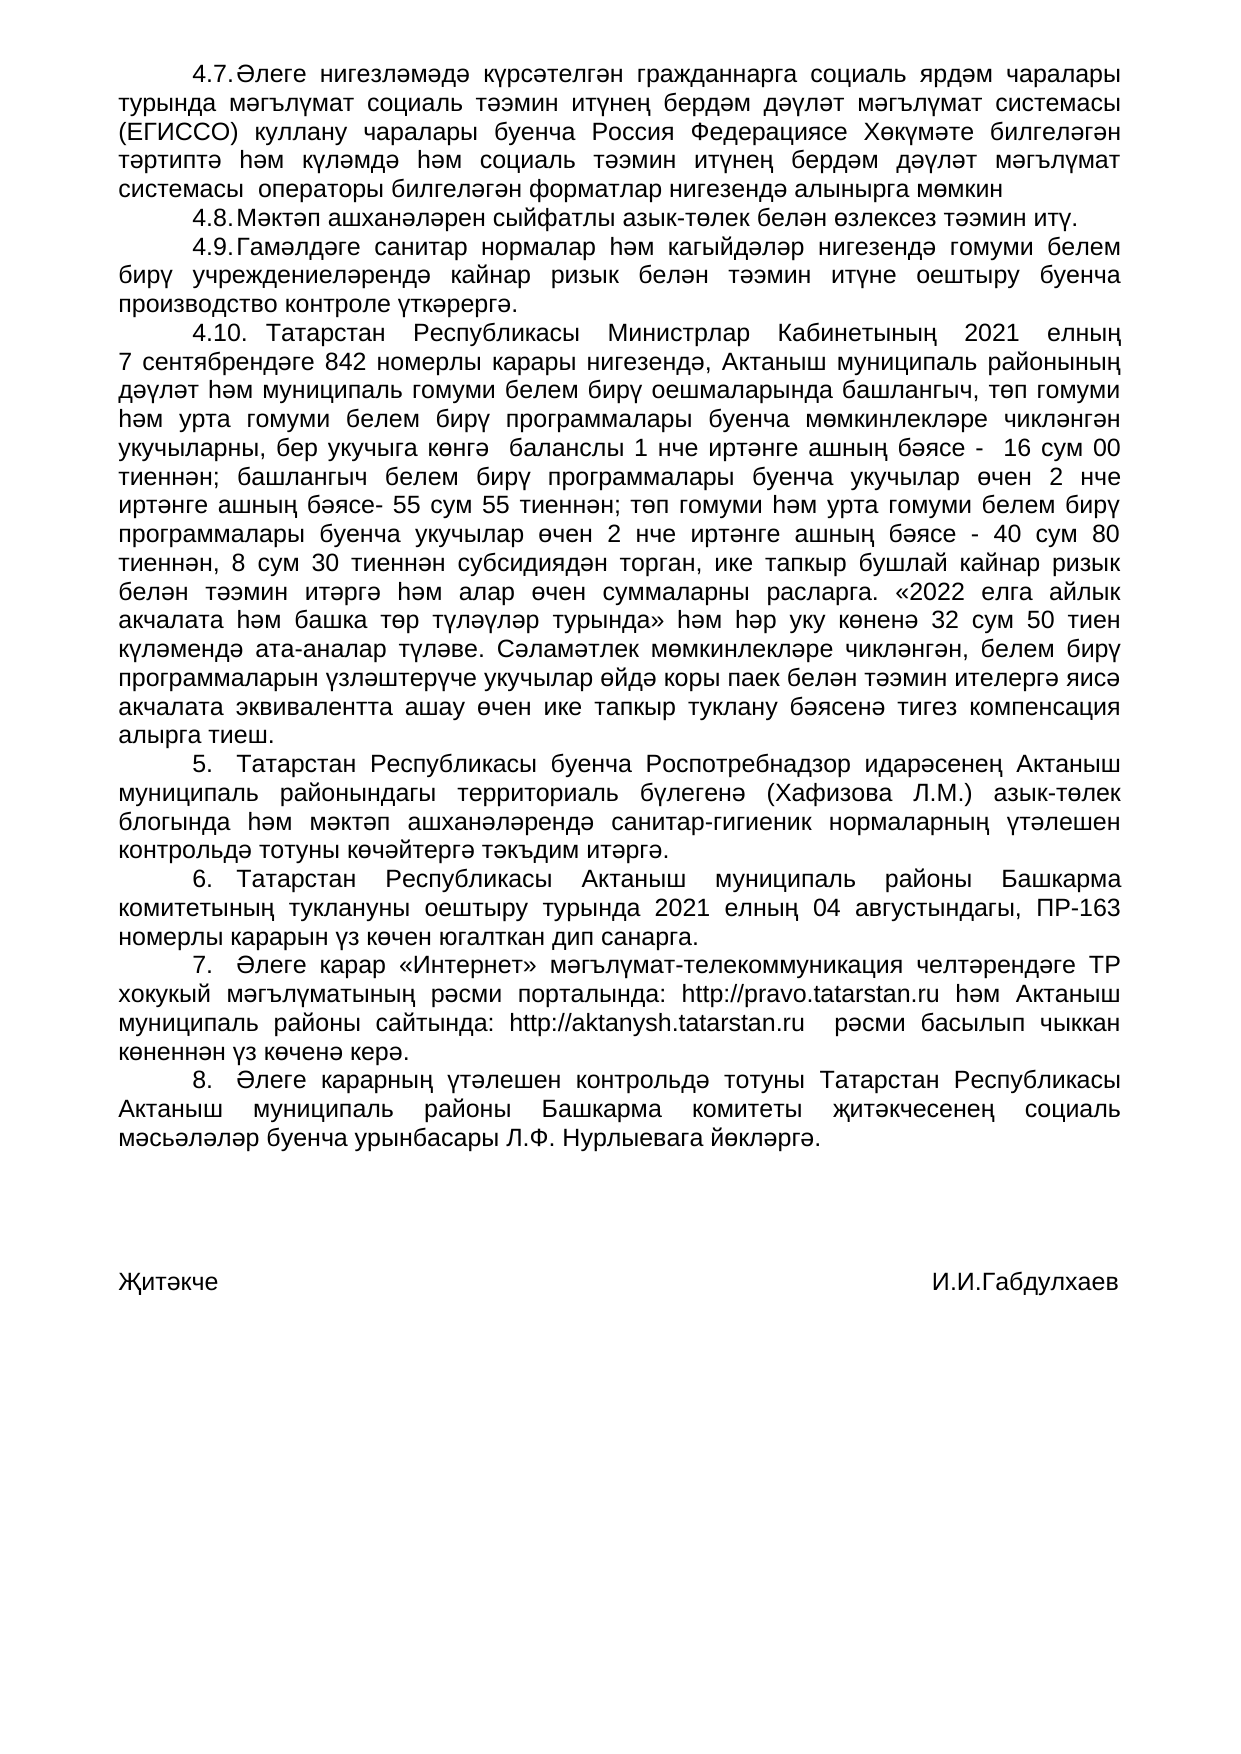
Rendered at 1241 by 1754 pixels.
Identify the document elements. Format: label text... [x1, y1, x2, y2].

list Татарстан Республикасы буенча Роспотребнадзор идарәсенең Актаныш муниципаль районындагы территориаль бүлегенә (Хафизова Л.М.) азык-төлек блогында һәм мәктәп ашханәләрендә санитар-гигиеник нормаларның үтәлешен контрольдә тотуны көчәйтергә тәкъдим итәргә. [118, 749, 1122, 864]
list Әлеге карар «Интернет» мәгълүмат-телекоммуникация челтәрендәге ТР хокукый мәгълүматының рәсми порталында: http://pravo.tatarstan.ru һәм Актаныш муниципаль районы сайтында: http://aktanysh.tatarstan.ru рәсми басылып чыккан көненнән үз көченә керә. [118, 950, 1122, 1065]
list Татарстан Республикасы Актаныш муниципаль районы Башкарма комитетының туклануны оештыру турында 2021 елның 04 августындагы, ПР-163 номерлы карарын үз көчен югалткан дип санарга. [118, 864, 1122, 950]
list Әлеге карарның үтәлешен контрольдә тотуны Татарстан Республикасы Актаныш муниципаль районы Башкарма комитеты җитәкчесенең социаль мәсьәләләр буенча урынбасары Л.Ф. Нурлыевага йөкләргә. [118, 1065, 1122, 1152]
list Татарстан Республикасы Министрлар Кабинетының 2021 елның 7 сентябрендәге 842 номерлы карары нигезендә, Актаныш муниципаль районының дәүләт һәм муниципаль гомуми белем бирү оешмаларында башлангыч, төп гомуми һәм урта гомуми белем бирү программалары буенча мөмкинлекләре чикләнгән укучыларны, бер укучыга көнгә баланслы 1 нче иртәнге ашның бәясе - 16 сум 00 тиеннән; башлангыч белем бирү программалары буенча укучылар өчен 2 нче иртәнге ашның бәясе- 55 сум 55 тиеннән; төп гомуми һәм урта гомуми белем бирү программалары буенча укучылар өчен 2 нче иртәнге ашның бәясе - 40 сум 80 тиеннән, 8 сум 30 тиеннән субсидиядән торган, ике тапкыр бушлай кайнар ризык белән тәэмин итәргә һәм алар өчен суммаларны расларга. «2022 елга айлык акчалата һәм башка төр түләүләр турында» һәм һәр уку көненә 32 сум 50 тиен күләмендә ата-аналар түләве. Сәламәтлек мөмкинлекләре чикләнгән, белем бирү программаларын үзләштерүче укучылар өйдә коры паек белән тәэмин ителергә яисә акчалата эквивалентта ашау өчен ике тапкыр туклану бәясенә тигез компенсация алырга тиеш. [118, 318, 1122, 749]
list Әлеге нигезләмәдә күрсәтелгән гражданнарга социаль ярдәм чаралары турында мәгълүмат социаль тәэмин итүнең бердәм дәүләт мәгълүмат системасы (ЕГИССО) куллану чаралары буенча Россия Федерациясе Хөкүмәте билгеләгән тәртиптә һәм күләмдә һәм социаль тәэмин итүнең бердәм дәүләт мәгълүмат системасы операторы билгеләгән форматлар нигезендә алынырга мөмкин [118, 59, 1122, 203]
list Мәктәп ашханәләрен сыйфатлы азык-төлек белән өзлексез тәэмин итү. [118, 203, 1122, 232]
list Гамәлдәге санитар нормалар һәм кагыйдәләр нигезендә гомуми белем бирү учреждениеләрендә кайнар ризык белән тәэмин итүне оештыру буенча производство контроле үткәрергә. [118, 232, 1122, 318]
text Җитәкче И.И.Габдулхаев [118, 1267, 1122, 1295]
